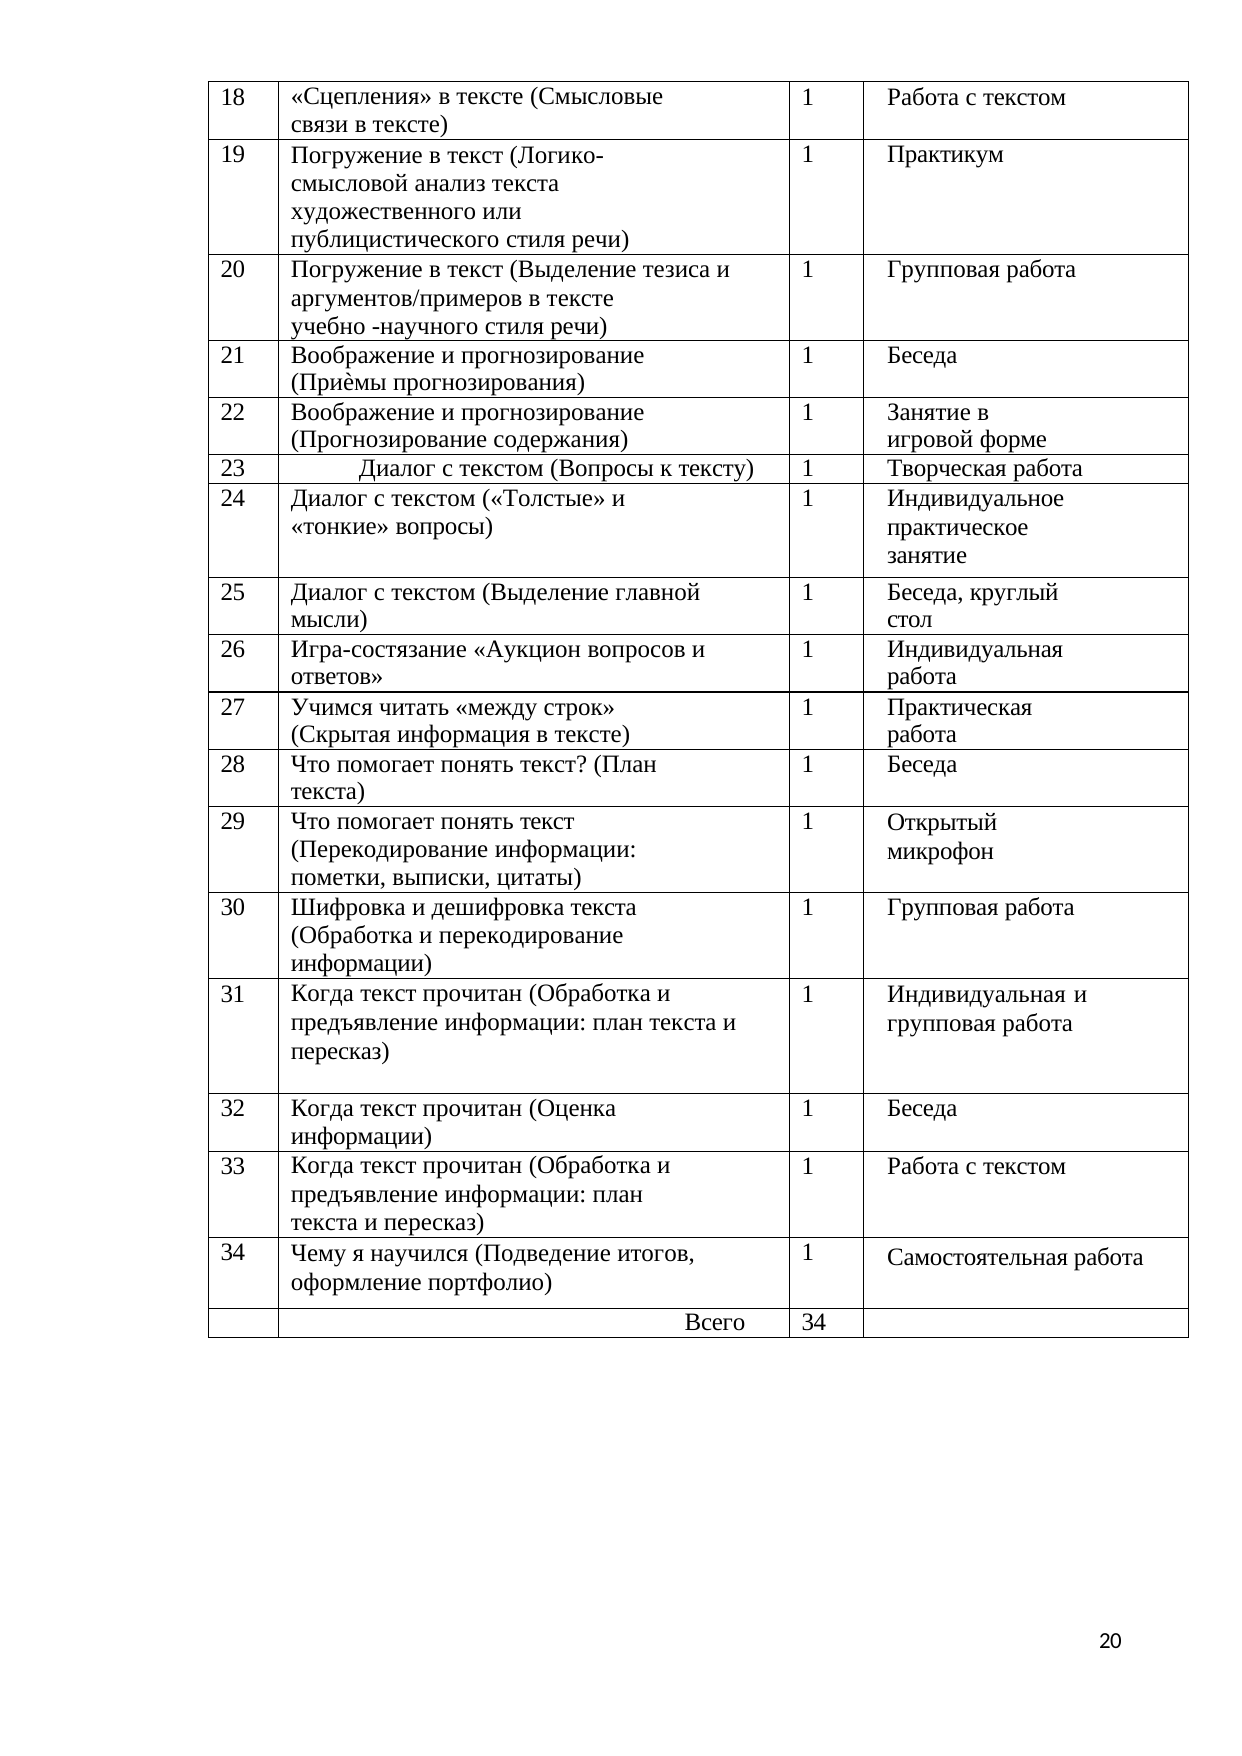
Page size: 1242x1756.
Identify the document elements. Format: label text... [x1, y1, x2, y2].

table_cell Погружение в текст (Логико- смысловой анализ текста художественного или публицистического стиля речи) [279, 140, 789, 253]
table_cell 26 [209, 635, 278, 691]
table_cell Групповая работа [864, 893, 1188, 978]
table_cell Когда текст прочитан (Обработка и предъявление информации: план текста и пересказ) [279, 1152, 789, 1237]
table_cell 1 [790, 750, 863, 806]
table_cell Беседа, круглый стол [864, 578, 1188, 634]
table_cell Что помогает понять текст (Перекодирование информации: пометки, выписки, цитаты) [279, 807, 789, 892]
table_cell Игра-состязание «Аукцион вопросов и ответов» [279, 635, 789, 691]
table_cell Практическая работа [864, 693, 1188, 749]
table_cell [864, 1309, 1188, 1337]
table_cell Когда текст прочитан (Обработка и предъявление информации: план текста и пересказ) [279, 979, 789, 1093]
table_cell 1 [790, 578, 863, 634]
table_cell 34 [790, 1309, 863, 1337]
table_cell 1 [790, 893, 863, 978]
table_cell 30 [209, 893, 278, 978]
table_cell Воображение и прогнозирование (Прогнозирование содержания) [279, 398, 789, 454]
table_cell 1 [790, 255, 863, 340]
table_cell 23 [209, 455, 278, 483]
table_cell Групповая работа [864, 255, 1188, 340]
table_cell 21 [209, 341, 278, 397]
table_cell 1 [790, 341, 863, 397]
table_cell Что помогает понять текст? (План текста) [279, 750, 789, 806]
table_cell 25 [209, 578, 278, 634]
table_cell 32 [209, 1094, 278, 1151]
table_cell 1 [790, 1238, 863, 1308]
table_cell Индивидуальная работа [864, 635, 1188, 691]
table_cell 28 [209, 750, 278, 806]
table_cell Беседа [864, 341, 1188, 397]
table_cell 1 [790, 635, 863, 691]
table_cell Практикум [864, 140, 1188, 253]
table_cell Чему я научился (Подведение итогов, оформление портфолио) [279, 1238, 789, 1308]
table_cell 27 [209, 693, 278, 749]
table_cell Индивидуальное практическое занятие [864, 484, 1188, 577]
table_cell [209, 1309, 278, 1337]
table_cell Шифровка и дешифровка текста (Обработка и перекодирование информации) [279, 893, 789, 978]
table_cell Диалог с текстом (Выделение главной мысли) [279, 578, 789, 634]
table_cell 1 [790, 979, 863, 1093]
table_cell 29 [209, 807, 278, 892]
table_cell Когда текст прочитан (Оценка информации) [279, 1094, 789, 1151]
table_cell 1 [790, 484, 863, 577]
table_cell Всего [279, 1309, 789, 1337]
table_cell 1 [790, 1152, 863, 1237]
table_cell Работа с текстом [864, 82, 1188, 139]
table_cell 18 [209, 82, 278, 139]
table_cell Воображение и прогнозирование (Приѐмы прогнозирования) [279, 341, 789, 397]
table_cell 1 [790, 1094, 863, 1151]
table_cell Беседа [864, 750, 1188, 806]
table_cell Занятие в игровой форме [864, 398, 1188, 454]
table_cell Индивидуальная и групповая работа [864, 979, 1188, 1093]
table_cell 24 [209, 484, 278, 577]
table_cell 1 [790, 807, 863, 892]
table_cell 20 [209, 255, 278, 340]
table_cell 19 [209, 140, 278, 253]
table_cell Работа с текстом [864, 1152, 1188, 1237]
table_cell 33 [209, 1152, 278, 1237]
table_cell 1 [790, 693, 863, 749]
table_cell 31 [209, 979, 278, 1093]
table_cell 1 [790, 398, 863, 454]
table_cell «Сцепления» в тексте (Смысловые связи в тексте) [279, 82, 789, 139]
table_cell 1 [790, 140, 863, 253]
table_cell Погружение в текст (Выделение тезиса и аргументов/примеров в тексте учебно -научного стиля речи) [279, 255, 789, 340]
table_cell Творческая работа [864, 455, 1188, 483]
table_cell 1 [790, 455, 863, 483]
table_cell Самостоятельная работа [864, 1238, 1188, 1308]
table_cell Диалог с текстом («Толстые» и «тонкие» вопросы) [279, 484, 789, 577]
table_cell Открытый микрофон [864, 807, 1188, 892]
table_cell Диалог с текстом (Вопросы к тексту) [279, 455, 789, 483]
table_cell Беседа [864, 1094, 1188, 1151]
table_cell Учимся читать «между строк» (Скрытая информация в тексте) [279, 693, 789, 749]
table_cell 22 [209, 398, 278, 454]
table_cell 34 [209, 1238, 278, 1308]
table_cell 1 [790, 82, 863, 139]
